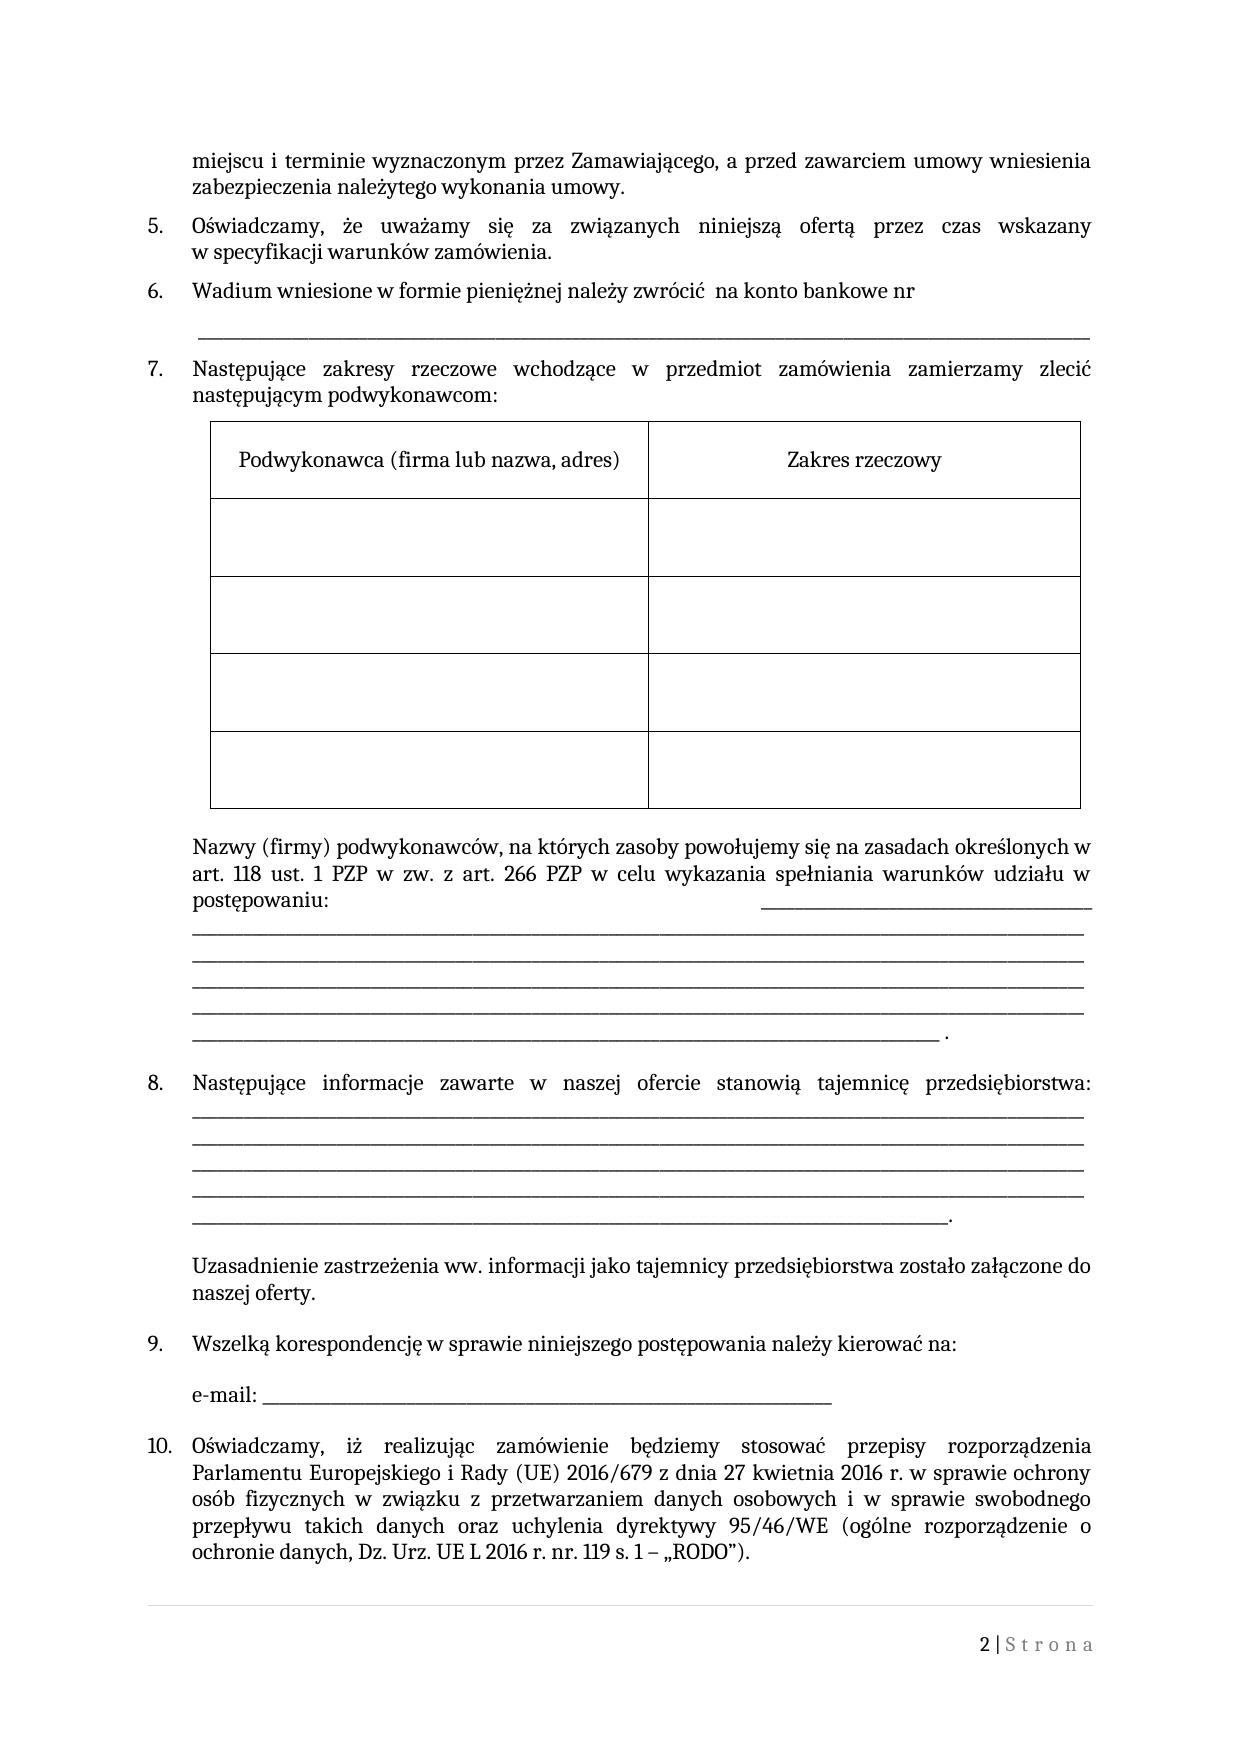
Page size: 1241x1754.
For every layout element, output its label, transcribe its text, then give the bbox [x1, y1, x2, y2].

table_cell [649, 732, 1080, 808]
text _________________________________________________________________________________________________________ [148, 317, 1093, 343]
table_cell [211, 654, 648, 731]
text Nazwy (firmy) podwykonawców, na których zasoby powołujemy się na zasadach określonych w art. 118 ust. 1 PZP w zw. z art. 266 PZP w celu wykazania spełniania warunków udziału w postępowaniu: _______________________________________ ____________________________________________________________________________________________________________________________________________________________________________________________________________________________________________________________________________________________________________________________________________________________________________________________________________________________________________________________________________________________________________________________ . [192, 834, 1093, 1045]
table_cell [649, 499, 1080, 576]
list Wadium wniesione w formie pieniężnej należy zwrócić na konto bankowe nr [148, 278, 1093, 304]
table_cell [211, 499, 648, 576]
text e-mail: ___________________________________________________________________ [192, 1382, 1093, 1408]
table_cell [211, 732, 648, 808]
table_cell [211, 577, 648, 653]
table_header Podwykonawca (firma lub nazwa, adres) [211, 422, 648, 498]
list Następujące informacje zawarte w naszej ofercie stanowią tajemnicę przedsiębiorstwa: _____________________________________________________________________________________________________________________________________________________________________________________________________________________________________________________________________________________________________________________________________________________________________________________________________________________________________________________________________________________________________________________________. [148, 1070, 1093, 1228]
table_cell [649, 654, 1080, 731]
list Następujące zakresy rzeczowe wchodzące w przedmiot zamówienia zamierzamy zlecić następującym podwykonawcom: [148, 356, 1093, 408]
list Uzasadnienie zastrzeżenia ww. informacji jako tajemnicy przedsiębiorstwa zostało załączone do naszej oferty. [192, 1253, 1093, 1306]
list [148, 148, 1093, 200]
list Wszelką korespondencję w sprawie niniejszego postępowania należy kierować na: [147, 1331, 1093, 1357]
table_cell [649, 577, 1080, 653]
list Oświadczamy, że uważamy się za związanych niniejszą ofertą przez czas wskazany w specyfikacji warunków zamówienia. [148, 213, 1093, 266]
list Oświadczamy, iż realizując zamówienie będziemy stosować przepisy rozporządzenia Parlamentu Europejskiego i Rady (UE) 2016/679 z dnia 27 kwietnia 2016 r. w sprawie ochrony osób fizycznych w związku z przetwarzaniem danych osobowych i w sprawie swobodnego przepływu takich danych oraz uchylenia dyrektywy 95/46/WE (ogólne rozporządzenie o ochronie danych, Dz. Urz. UE L 2016 r. nr. 119 s. 1 – „RODO”). [148, 1433, 1093, 1565]
table_header Zakres rzeczowy [649, 422, 1080, 498]
